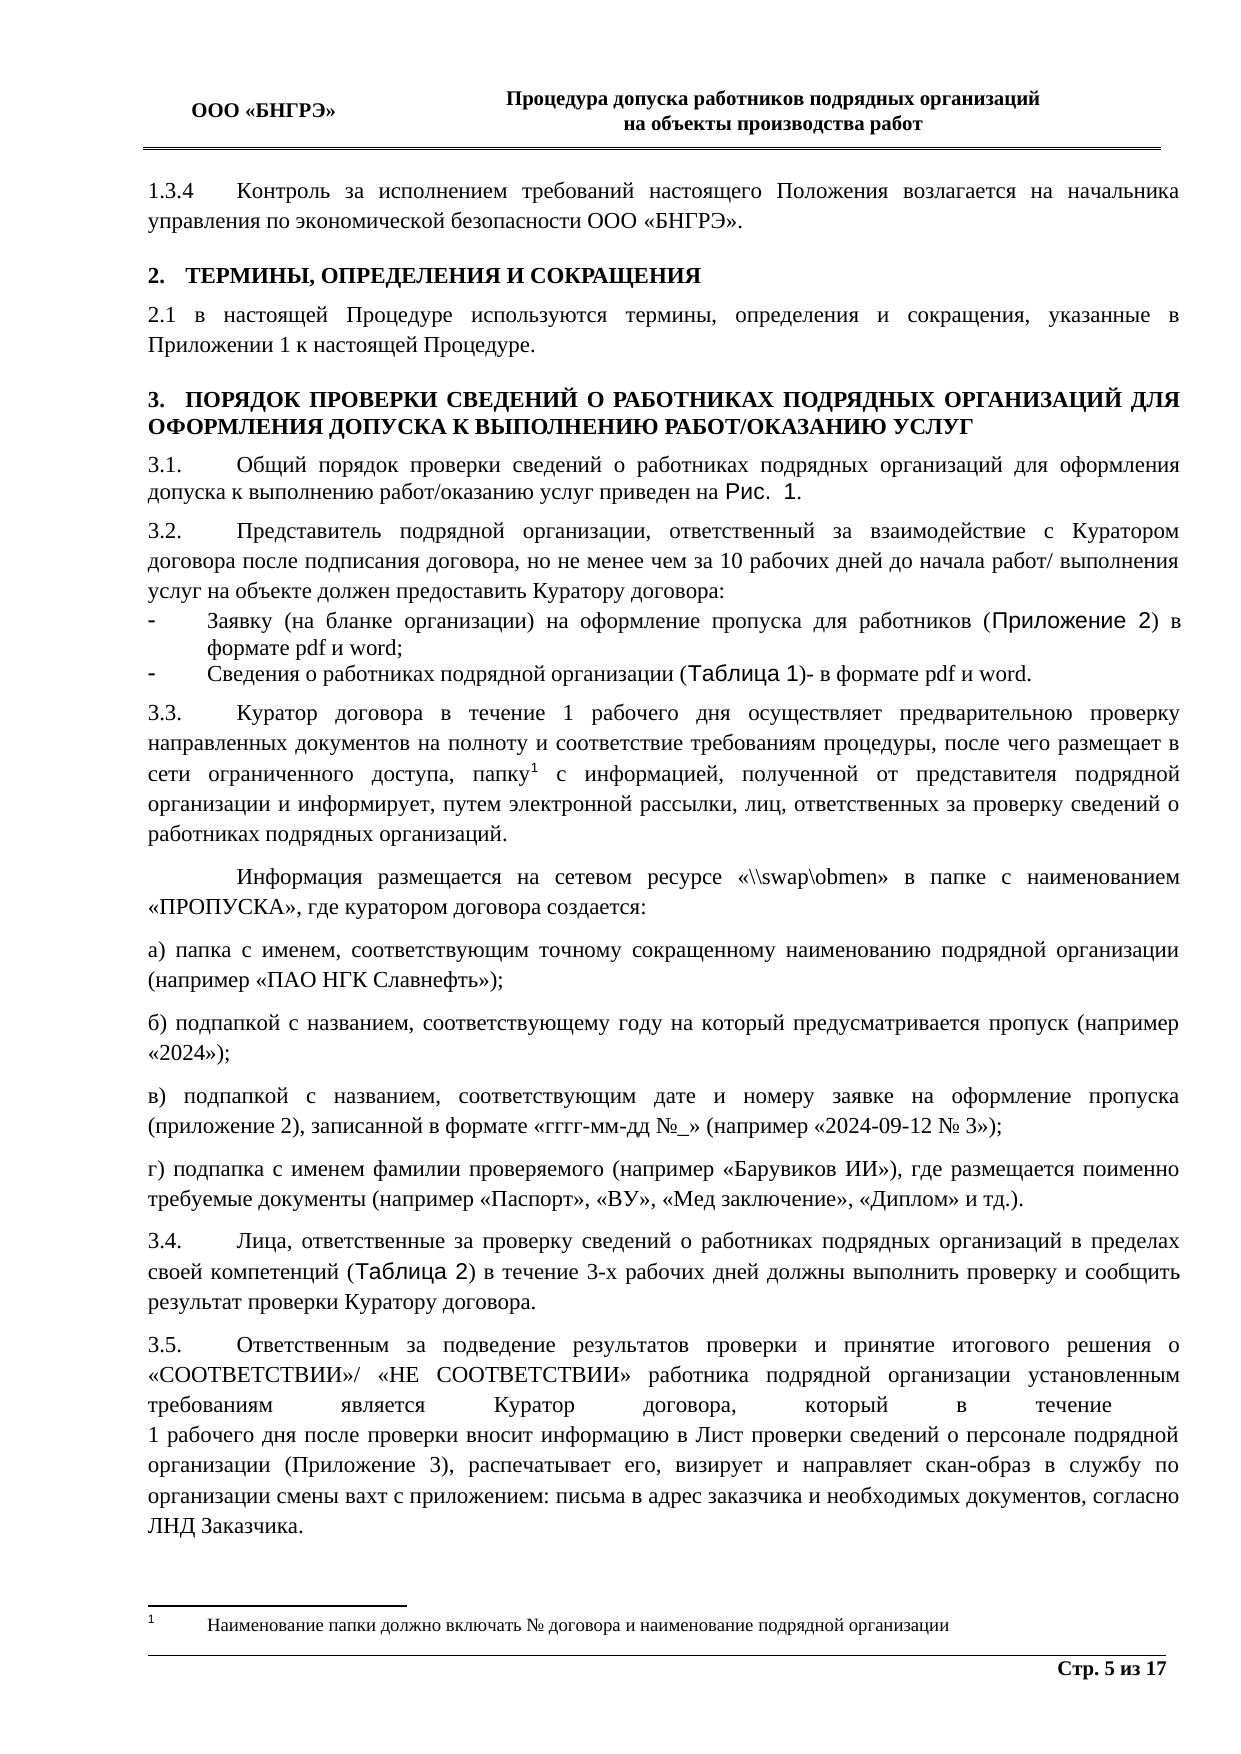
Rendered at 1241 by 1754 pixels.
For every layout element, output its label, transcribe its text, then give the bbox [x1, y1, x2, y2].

list Информация размещается на сетевом ресурсе «\\swap\obmen» в папке с наименованием «ПРОПУСКА», где куратором договора создается: [148, 863, 1181, 919]
list Заявку (на бланке организации) на оформление пропуска для работников (Приложение 2) в формате pdf и word; [148, 607, 1181, 660]
text Представитель подрядной организации, ответственный за взаимодействие с Куратором договора после подписания договора, но не менее чем за 10 рабочих дней до начала работ/ выполнения услуг на объекте должен предоставить Куратору договора: [148, 517, 1181, 604]
list а) папка с именем, соответствующим точному сокращенному наименованию подрядной организации (например «ПАО НГК Славнефть»); [148, 936, 1181, 992]
list г) подпапка с именем фамилии проверяемого (например «Барувиков ИИ»), где размещается поименно требуемые документы (например «Паспорт», «ВУ», «Мед заключение», «Диплом» и тд.). [148, 1154, 1181, 1211]
text Куратор договора в течение 1 рабочего дня осуществляет предварительною проверку направленных документов на полноту и соответствие требованиям процедуры, после чего размещает в сети ограниченного доступа, папку с информацией, полученной от представителя подрядной организации и информирует, путем электронной рассылки, лиц, ответственных за проверку сведений о работниках подрядных организаций. [148, 699, 1181, 847]
text Лица, ответственные за проверку сведений о работниках подрядных организаций в пределах своей компетенций (Таблица 2) в течение 3-х рабочих дней должны выполнить проверку и сообщить результат проверки Куратору договора. [148, 1227, 1181, 1314]
subtitle ТЕРМИНЫ, ОПРЕДЕЛЕНИЯ И СОКРАЩЕНИЯ [148, 262, 1181, 288]
list б) подпапкой с названием, соответствующему году на который предусматривается пропуск (например «2024»); [148, 1009, 1181, 1065]
list в) подпапкой с названием, соответствующим дате и номеру заявке на оформление пропуска (приложение 2), записанной в формате «гггг-мм-дд №_» (например «2024-09-12 № 3»); [148, 1082, 1181, 1138]
text 2.1 в настоящей Процедуре используются термины, определения и сокращения, указанные в Приложении 1 к настоящей Процедуре. [148, 301, 1181, 357]
text Общий порядок проверки сведений о работниках подрядных организаций для оформления допуска к выполнению работ/оказанию услуг приведен на Рис. 1. [148, 452, 1181, 504]
subtitle ПОРЯДОК ПРОВЕРКИ СВЕДЕНИЙ О РАБОТНИКАХ ПОДРЯДНЫХ ОРГАНИЗАЦИЙ ДЛЯ ОФОРМЛЕНИЯ ДОПУСКА К ВЫПОЛНЕНИЮ РАБОТ/ОКАЗАНИЮ УСЛУГ [148, 386, 1181, 439]
list Контроль за исполнением требований настоящего Положения возлагается на начальника управления по экономической безопасности ООО «БНГРЭ». [148, 177, 1181, 233]
text Ответственным за подведение результатов проверки и принятие итогового решения о «СООТВЕТСТВИИ»/ «НЕ СООТВЕТСТВИИ» работника подрядной организации установленным требованиям является Куратор договора, который в течение 1 рабочего дня после проверки вносит информацию в Лист проверки сведений о персонале подрядной организации (Приложение 3), распечатывает его, визирует и направляет скан-образ в службу по организации смены вахт с приложением: письма в адрес заказчика и необходимых документов, согласно ЛНД Заказчика. [148, 1331, 1181, 1538]
list Сведения о работниках подрядной организации (Таблица 1)- в формате pdf и word. [148, 660, 1181, 687]
